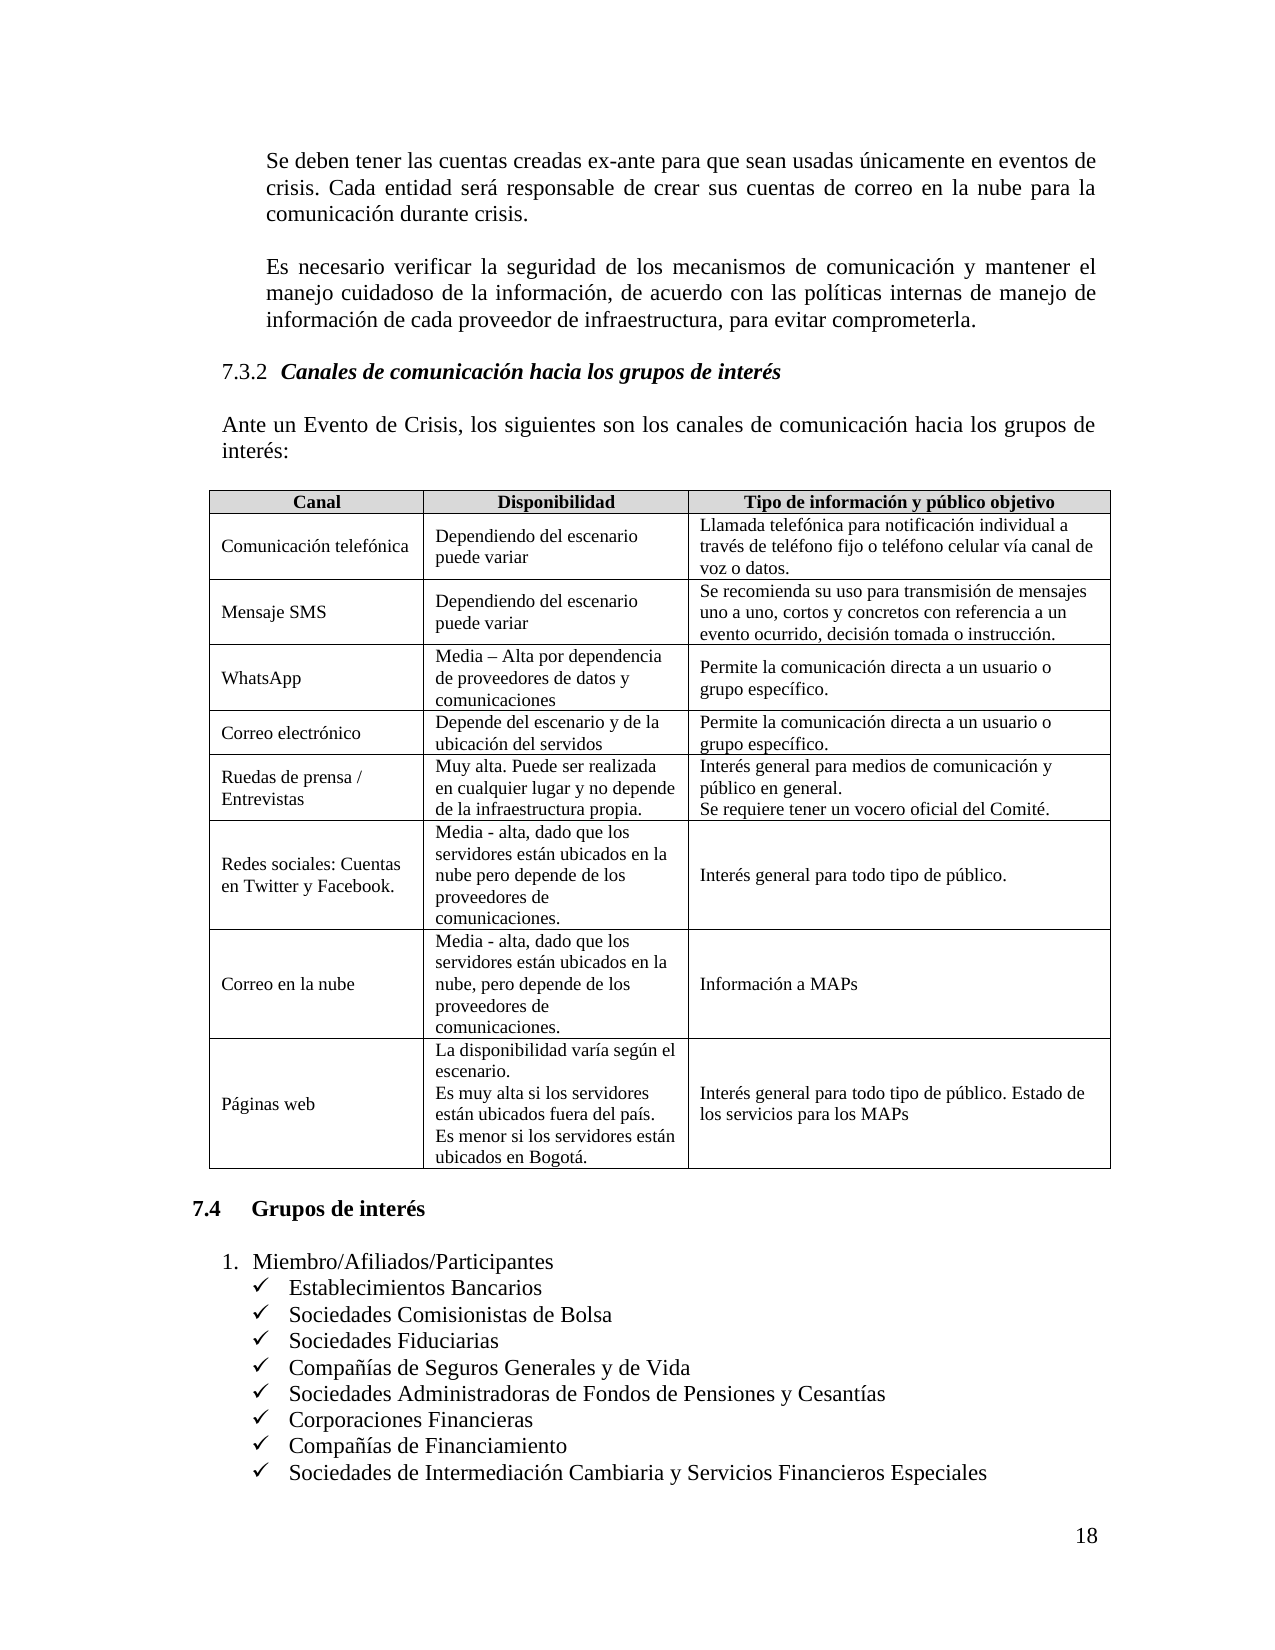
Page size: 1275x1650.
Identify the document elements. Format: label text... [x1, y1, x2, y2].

table_cell Media - alta, dado que los servidores están ubicados en la nube pero depende de los proveedores de comunicaciones. [424, 821, 688, 929]
table_cell Correo en la nube [210, 930, 423, 1038]
list Corporaciones Financieras [251, 1406, 1098, 1433]
table_cell Muy alta. Puede ser realizada en cualquier lugar y no depende de la infraestructura propia. [424, 755, 688, 820]
table_cell Comunicación telefónica [210, 514, 423, 578]
list Miembro/Afiliados/Participantes [222, 1248, 1098, 1274]
text Es necesario verificar la seguridad de los mecanismos de comunicación y mantener el manejo cuidadoso de la información, de acuerdo con las políticas internas de manejo de información de cada proveedor de infraestructura, para evitar comprometerla. [266, 253, 1098, 332]
table_cell Dependiendo del escenario puede variar [424, 580, 688, 644]
table_cell Llamada telefónica para notificación individual a través de teléfono fijo o teléfono celular vía canal de voz o datos. [689, 514, 1110, 578]
list Sociedades Fiduciarias [251, 1327, 1098, 1353]
text Ante un Evento de Crisis, los siguientes son los canales de comunicación hacia los grupos de interés: [222, 411, 1098, 464]
table_header Disponibilidad [424, 491, 688, 513]
table_header Tipo de información y público objetivo [689, 491, 1110, 513]
table_cell Permite la comunicación directa a un usuario o grupo específico. [689, 645, 1110, 710]
table_cell Redes sociales: Cuentas en Twitter y Facebook. [210, 821, 423, 929]
list Compañías de Financiamiento [251, 1433, 1098, 1459]
table_header Canal [210, 491, 423, 513]
list Establecimientos Bancarios [251, 1274, 1098, 1301]
table_cell Mensaje SMS [210, 580, 423, 644]
list Se deben tener las cuentas creadas ex-ante para que sean usadas únicamente en eventos de crisis. Cada entidad será responsable de crear sus cuentas de correo en la nube para la comunicación durante crisis. [266, 148, 1098, 227]
subtitle Canales de comunicación hacia los grupos de interés [222, 358, 1098, 385]
table_cell Media - alta, dado que los servidores están ubicados en la nube, pero depende de los proveedores de comunicaciones. [424, 930, 688, 1038]
table_cell Ruedas de prensa / Entrevistas [210, 755, 423, 820]
table_cell Media – Alta por dependencia de proveedores de datos y comunicaciones [424, 645, 688, 710]
table_cell Páginas web [210, 1039, 423, 1168]
subtitle Grupos de interés [192, 1195, 1098, 1222]
list Sociedades Comisionistas de Bolsa [251, 1301, 1098, 1327]
table_cell Interés general para medios de comunicación y público en general. Se requiere tener un vocero oficial del Comité. [689, 755, 1110, 820]
table_cell WhatsApp [210, 645, 423, 710]
table_cell Permite la comunicación directa a un usuario o grupo específico. [689, 711, 1110, 754]
table_cell Dependiendo del escenario puede variar [424, 514, 688, 578]
table_cell La disponibilidad varía según el escenario. Es muy alta si los servidores están ubicados fuera del país. Es menor si los servidores están ubicados en Bogotá. [424, 1039, 688, 1168]
table_cell Interés general para todo tipo de público. [689, 821, 1110, 929]
list Compañías de Seguros Generales y de Vida [251, 1353, 1098, 1380]
list Sociedades Administradoras de Fondos de Pensiones y Cesantías [251, 1380, 1098, 1406]
table_cell Correo electrónico [210, 711, 423, 754]
table_cell Se recomienda su uso para transmisión de mensajes uno a uno, cortos y concretos con referencia a un evento ocurrido, decisión tomada o instrucción. [689, 580, 1110, 644]
list Sociedades de Intermediación Cambiaria y Servicios Financieros Especiales [251, 1459, 1098, 1485]
table_cell Interés general para todo tipo de público. Estado de los servicios para los MAPs [689, 1039, 1110, 1168]
table_cell Depende del escenario y de la ubicación del servidos [424, 711, 688, 754]
table_cell Información a MAPs [689, 930, 1110, 1038]
